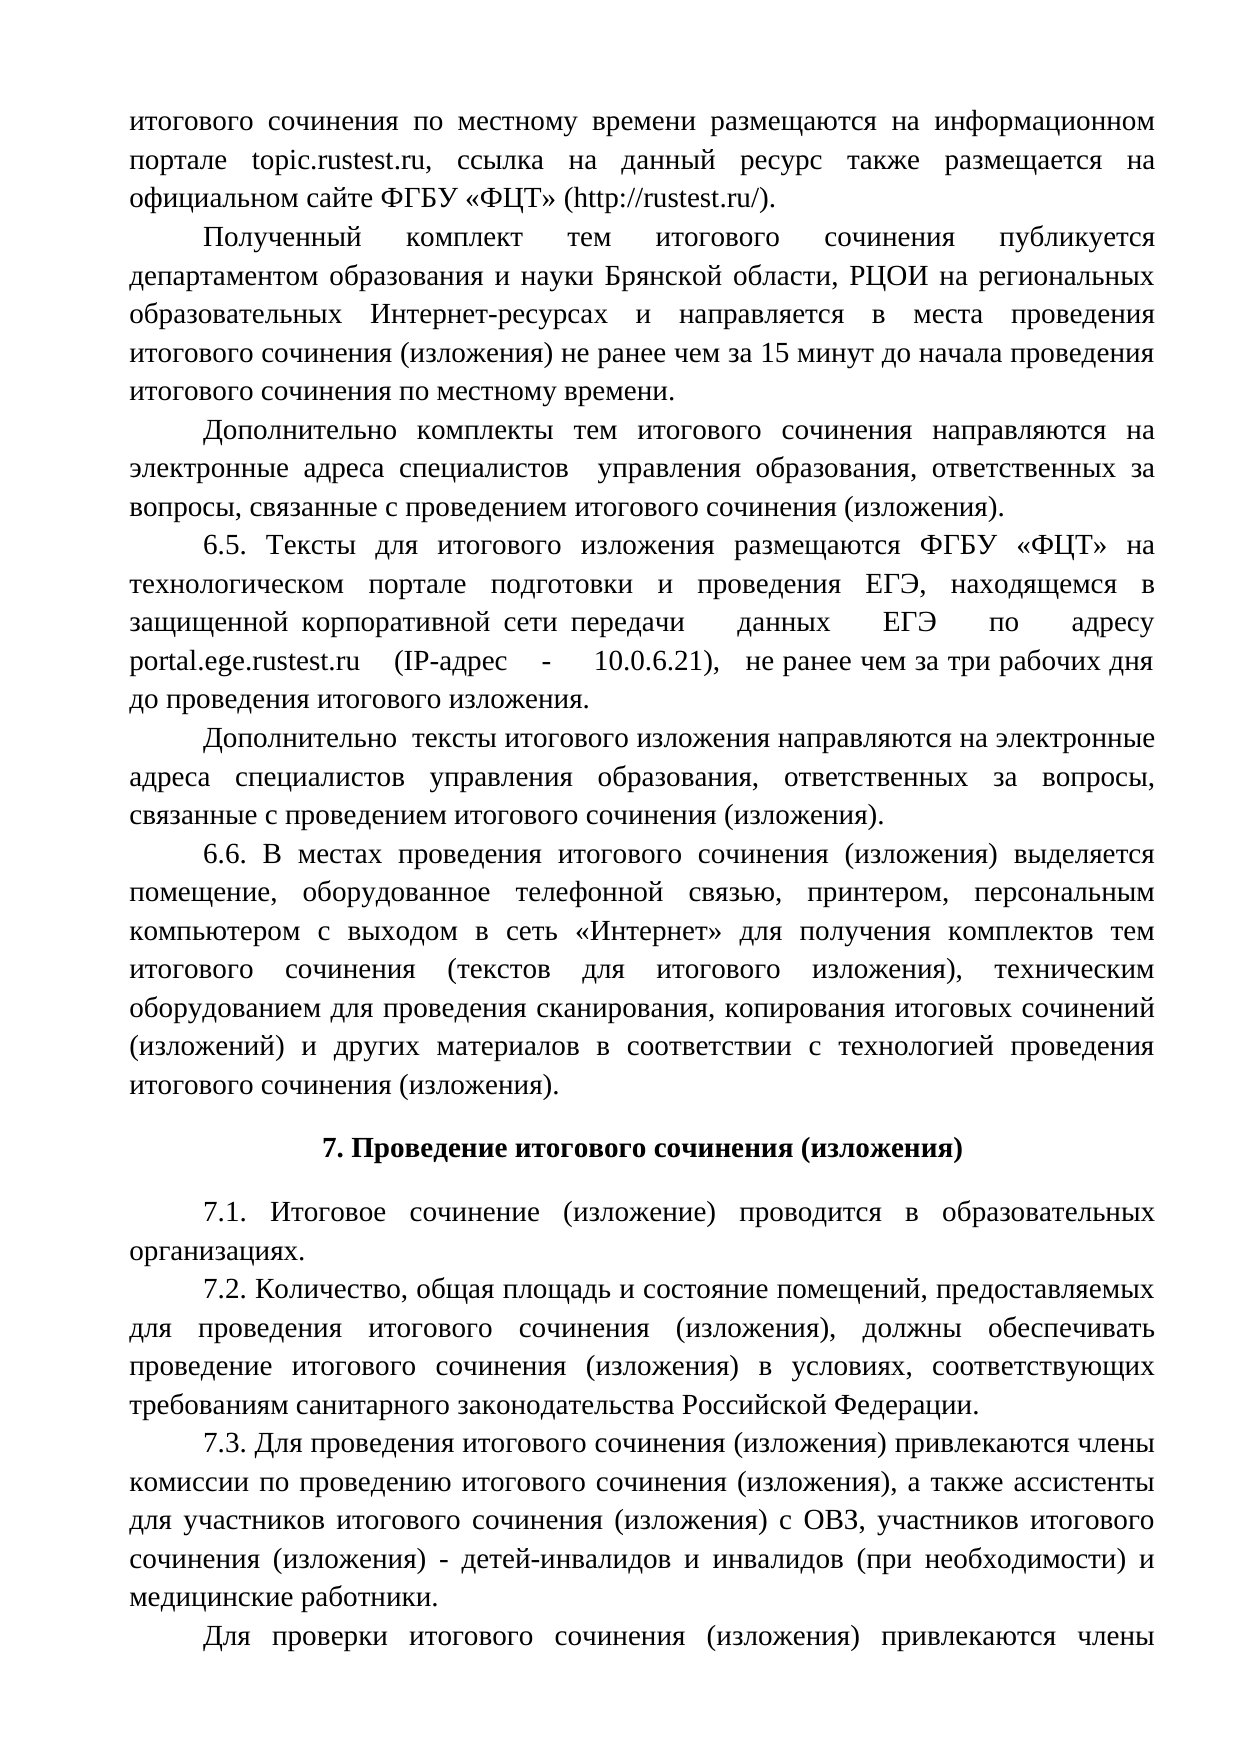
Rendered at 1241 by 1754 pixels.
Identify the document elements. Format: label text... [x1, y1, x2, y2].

text 7.2. Количество, общая площадь и состояние помещений, предоставляемых для проведения итогового сочинения (изложения), должны обеспечивать проведение итогового сочинения (изложения) в условиях, соответствующих требованиям санитарного законодательства Российской Федерации. [129, 1271, 1156, 1420]
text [129, 1618, 1156, 1652]
text 6.5. Тексты для итогового изложения размещаются ФГБУ «ФЦТ» на технологическом портале подготовки и проведения ЕГЭ, находящемся в защищенной корпоративной сети передачи данных ЕГЭ по адресу portal.ege.rustest.ru (IP-адрес - 10.0.6.21), не ранее чем за три рабочих дня до проведения итогового изложения. [129, 527, 1156, 715]
text 7.1. Итоговое сочинение (изложение) проводится в образовательных организациях. [129, 1194, 1156, 1266]
text 7. Проведение итогового сочинения (изложения) [129, 1131, 1156, 1164]
text Полученный комплект тем итогового сочинения публикуется департаментом образования и науки Брянской области, РЦОИ на региональных образовательных Интернет-ресурсах и направляется в места проведения итогового сочинения (изложения) не ранее чем за 15 минут до начала проведения итогового сочинения по местному времени. [129, 219, 1156, 407]
text Дополнительно тексты итогового изложения направляются на электронные адреса специалистов управления образования, ответственных за вопросы, связанные с проведением итогового сочинения (изложения). [129, 720, 1156, 831]
text 7.3. Для проведения итогового сочинения (изложения) привлекаются члены комиссии по проведению итогового сочинения (изложения), а также ассистенты для участников итогового сочинения (изложения) с ОВЗ, участников итогового сочинения (изложения) - детей-инвалидов и инвалидов (при необходимости) и медицинские работники. [129, 1425, 1156, 1613]
text 6.6. В местах проведения итогового сочинения (изложения) выделяется помещение, оборудованное телефонной связью, принтером, персональным компьютером с выходом в сеть «Интернет» для получения комплектов тем итогового сочинения (текстов для итогового изложения), техническим оборудованием для проведения сканирования, копирования итоговых сочинений (изложений) и других материалов в соответствии с технологией проведения итогового сочинения (изложения). [129, 836, 1156, 1101]
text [129, 103, 1156, 214]
text Дополнительно комплекты тем итогового сочинения направляются на электронные адреса специалистов управления образования, ответственных за вопросы, связанные с проведением итогового сочинения (изложения). [129, 412, 1156, 522]
